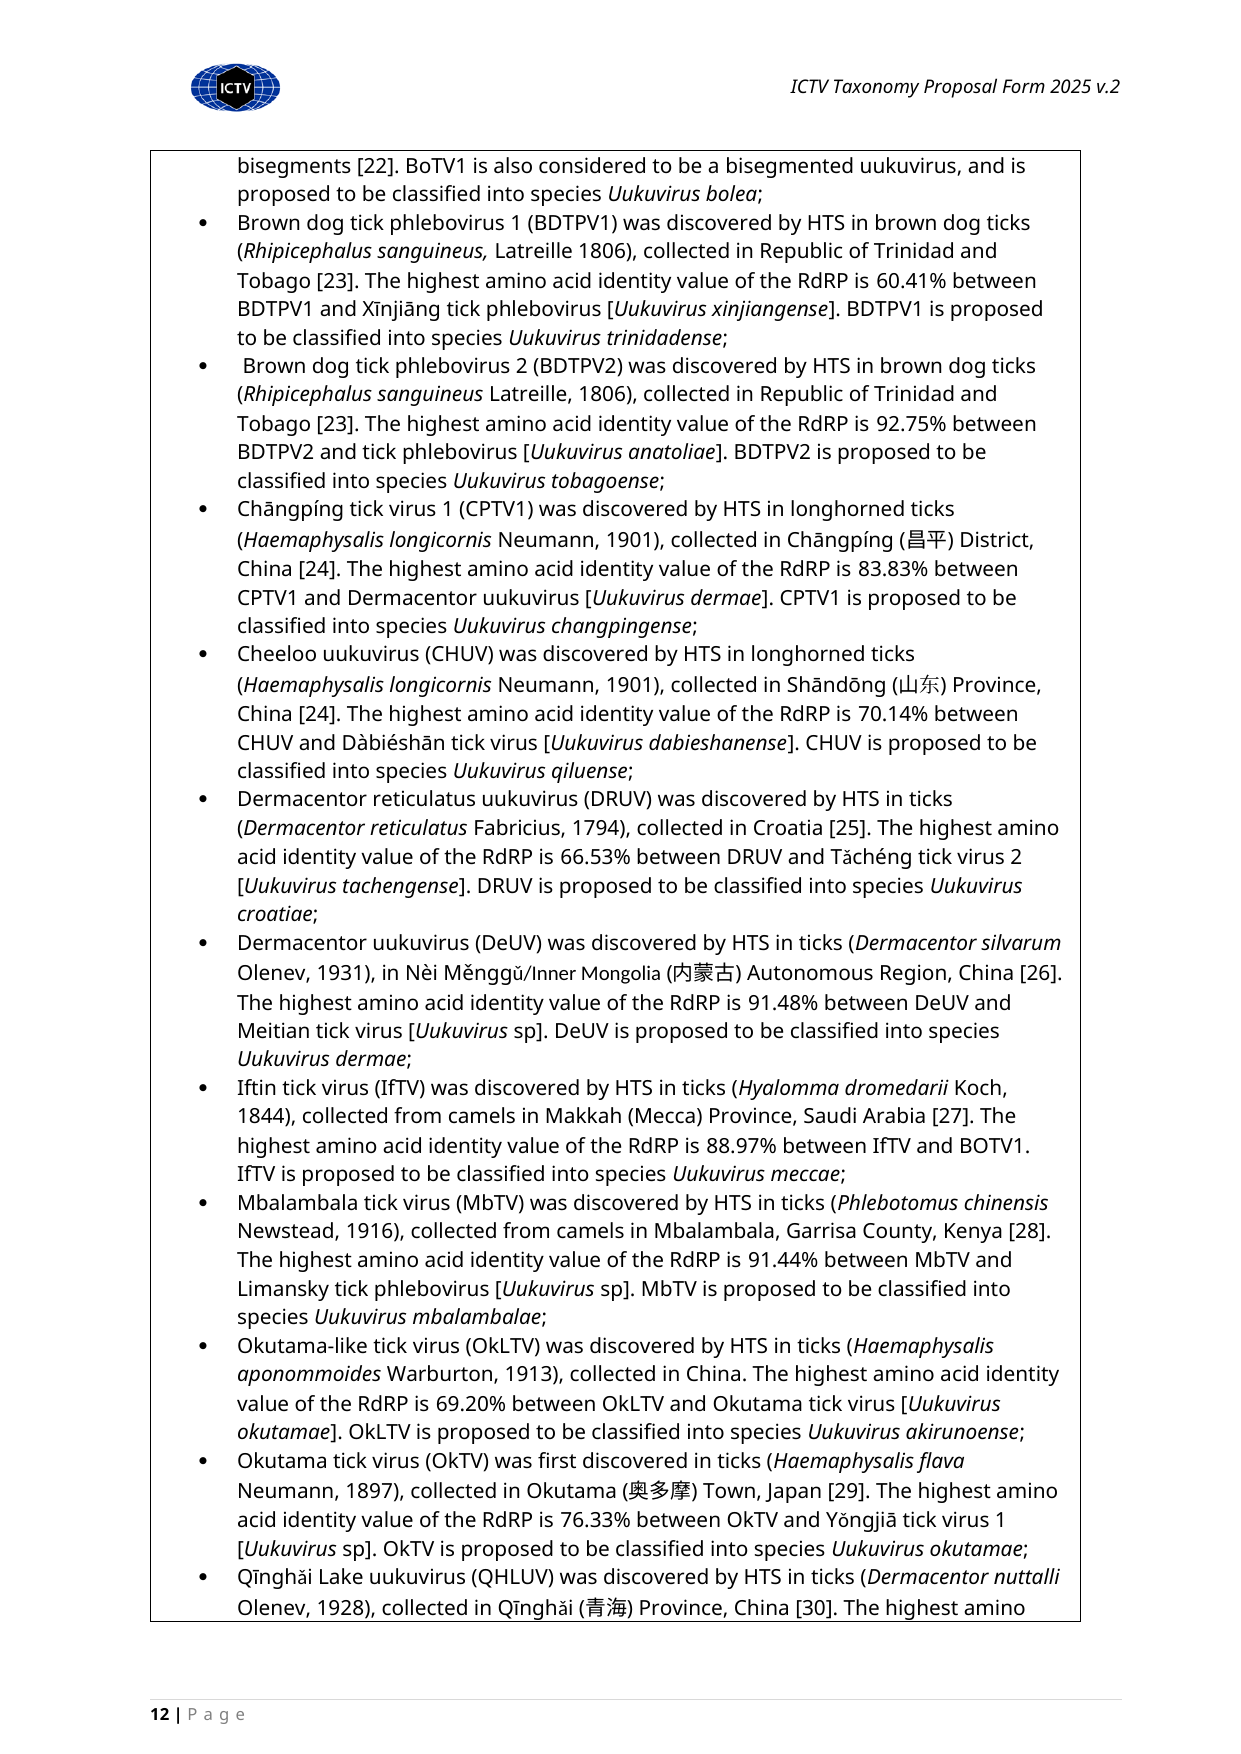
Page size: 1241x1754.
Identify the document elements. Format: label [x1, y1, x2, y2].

table_cell [151, 151, 1080, 1621]
picture [190, 56, 282, 113]
